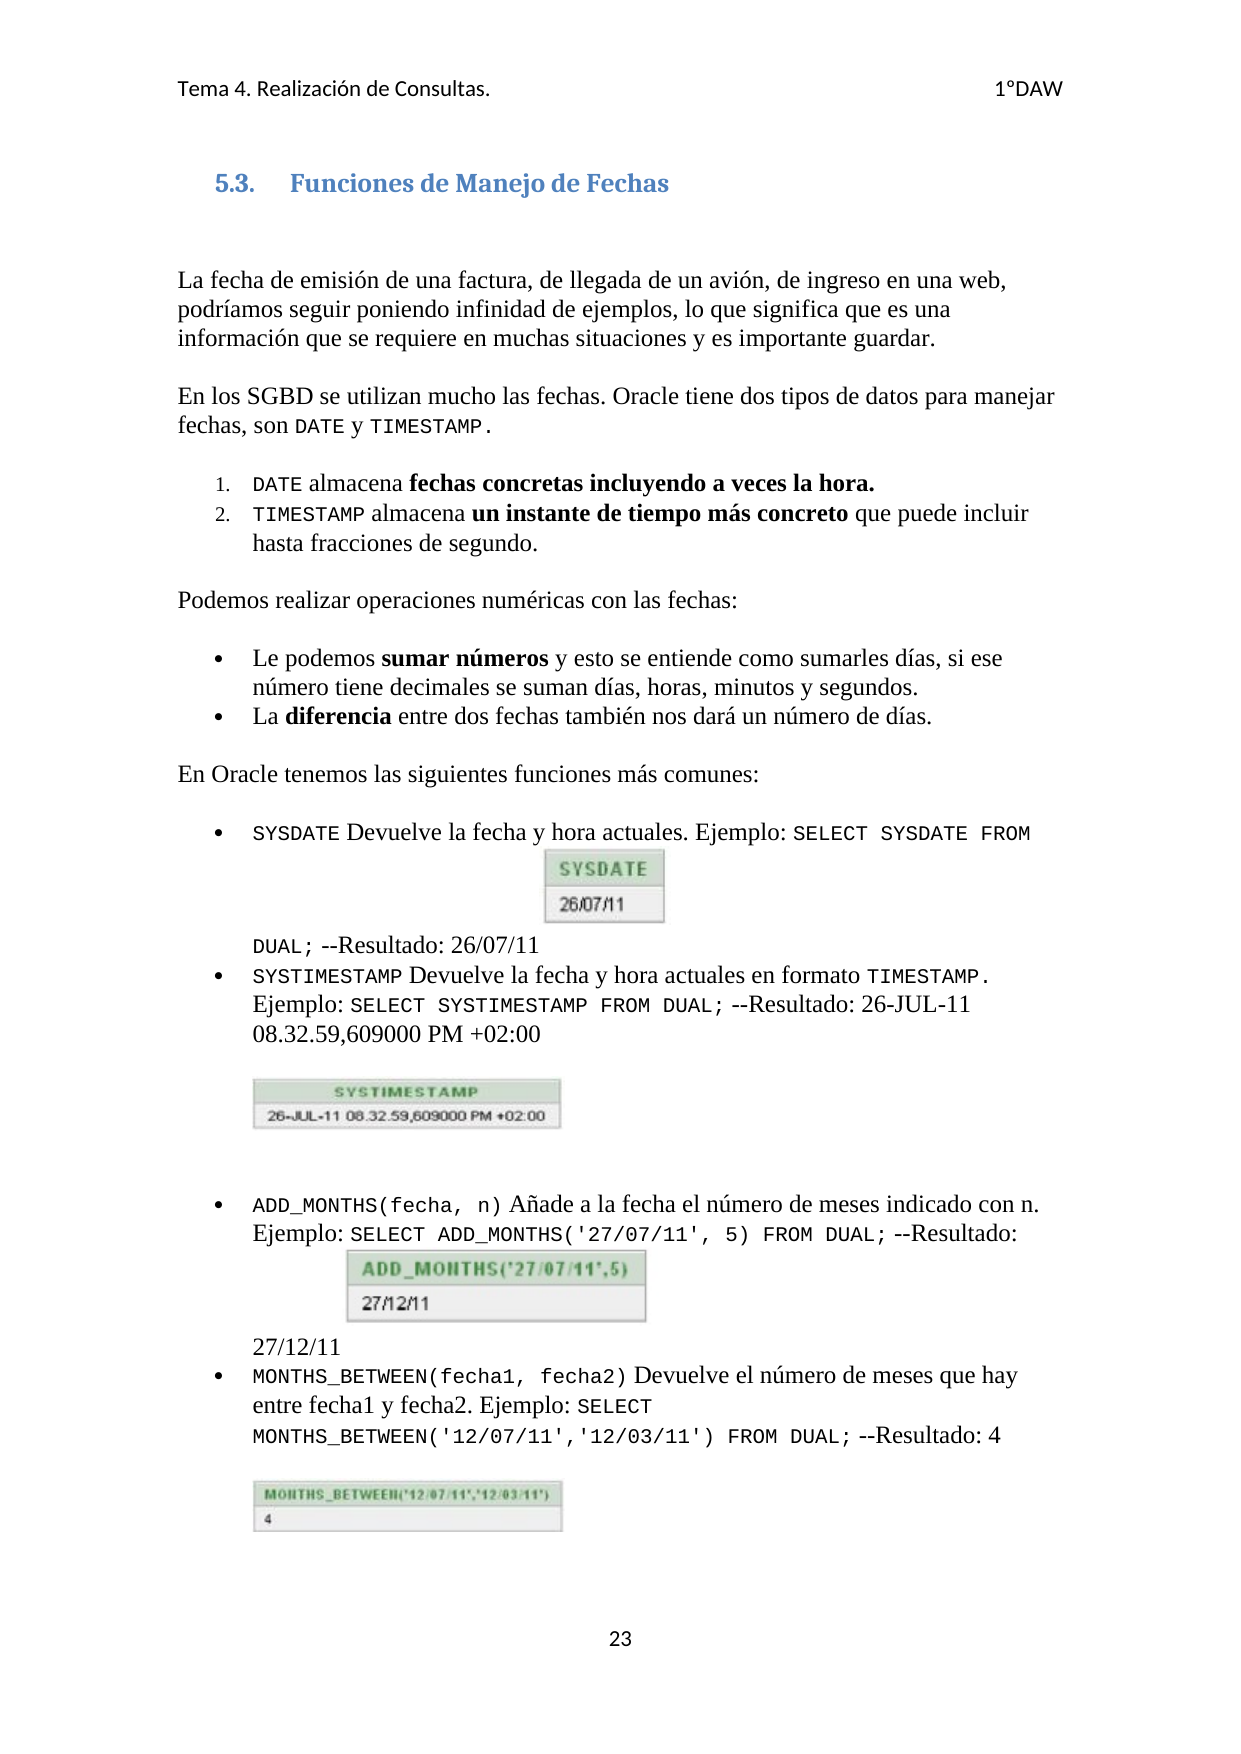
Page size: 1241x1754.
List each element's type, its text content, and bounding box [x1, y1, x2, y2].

list La diferencia entre dos fechas también nos dará un número de días. [215, 701, 1063, 730]
list DATE almacena fechas concretas incluyendo a veces la hora. [215, 468, 1063, 498]
list SYSTIMESTAMP Devuelve la fecha y hora actuales en formato TIMESTAMP. Ejemplo: SELECT SYSTIMESTAMP FROM DUAL; --Resultado: 26-JUL-11 08.32.59,609000 PM +02:00 [215, 960, 1063, 1048]
list MONTHS_BETWEEN(fecha1, fecha2) Devuelve el número de meses que hay entre fecha1 y fecha2. Ejemplo: SELECT MONTHS_BETWEEN('12/07/11','12/03/11') FROM DUAL; --Resultado: 4 [215, 1361, 1063, 1449]
text Podemos realizar operaciones numéricas con las fechas: [177, 586, 1063, 614]
picture [341, 1247, 659, 1326]
text En los SGBD se utilizan mucho las fechas. Oracle tiene dos tipos de datos para manejar fechas, son DATE y TIMESTAMP. [177, 381, 1063, 439]
list Le podemos sumar números y esto se entiende como sumarles días, si ese número tiene decimales se suman días, horas, minutos y segundos. [215, 643, 1063, 701]
text La fecha de emisión de una factura, de llegada de un avión, de ingreso en una web, podríamos seguir poniendo infinidad de ejemplos, lo que significa que es una información que se requiere en muchas situaciones y es importante guardar. [177, 266, 1063, 352]
picture [252, 1076, 565, 1131]
list TIMESTAMP almacena un instante de tiempo más concreto que puede incluir hasta fracciones de segundo. [215, 498, 1063, 556]
list SYSDATE Devuelve la fecha y hora actuales. Ejemplo: SELECT SYSDATE FROM DUAL; --Resultado: 26/07/11 [215, 817, 1063, 960]
picture [539, 846, 671, 925]
subtitle Funciones de Manejo de Fechas [215, 168, 1063, 199]
text En Oracle tenemos las siguientes funciones más comunes: [177, 759, 1063, 788]
picture [252, 1478, 565, 1532]
list ADD_MONTHS(fecha, n) Añade a la fecha el número de meses indicado con n. Ejemplo: SELECT ADD_MONTHS('27/07/11', 5) FROM DUAL; --Resultado: 27/12/11 [215, 1189, 1063, 1361]
